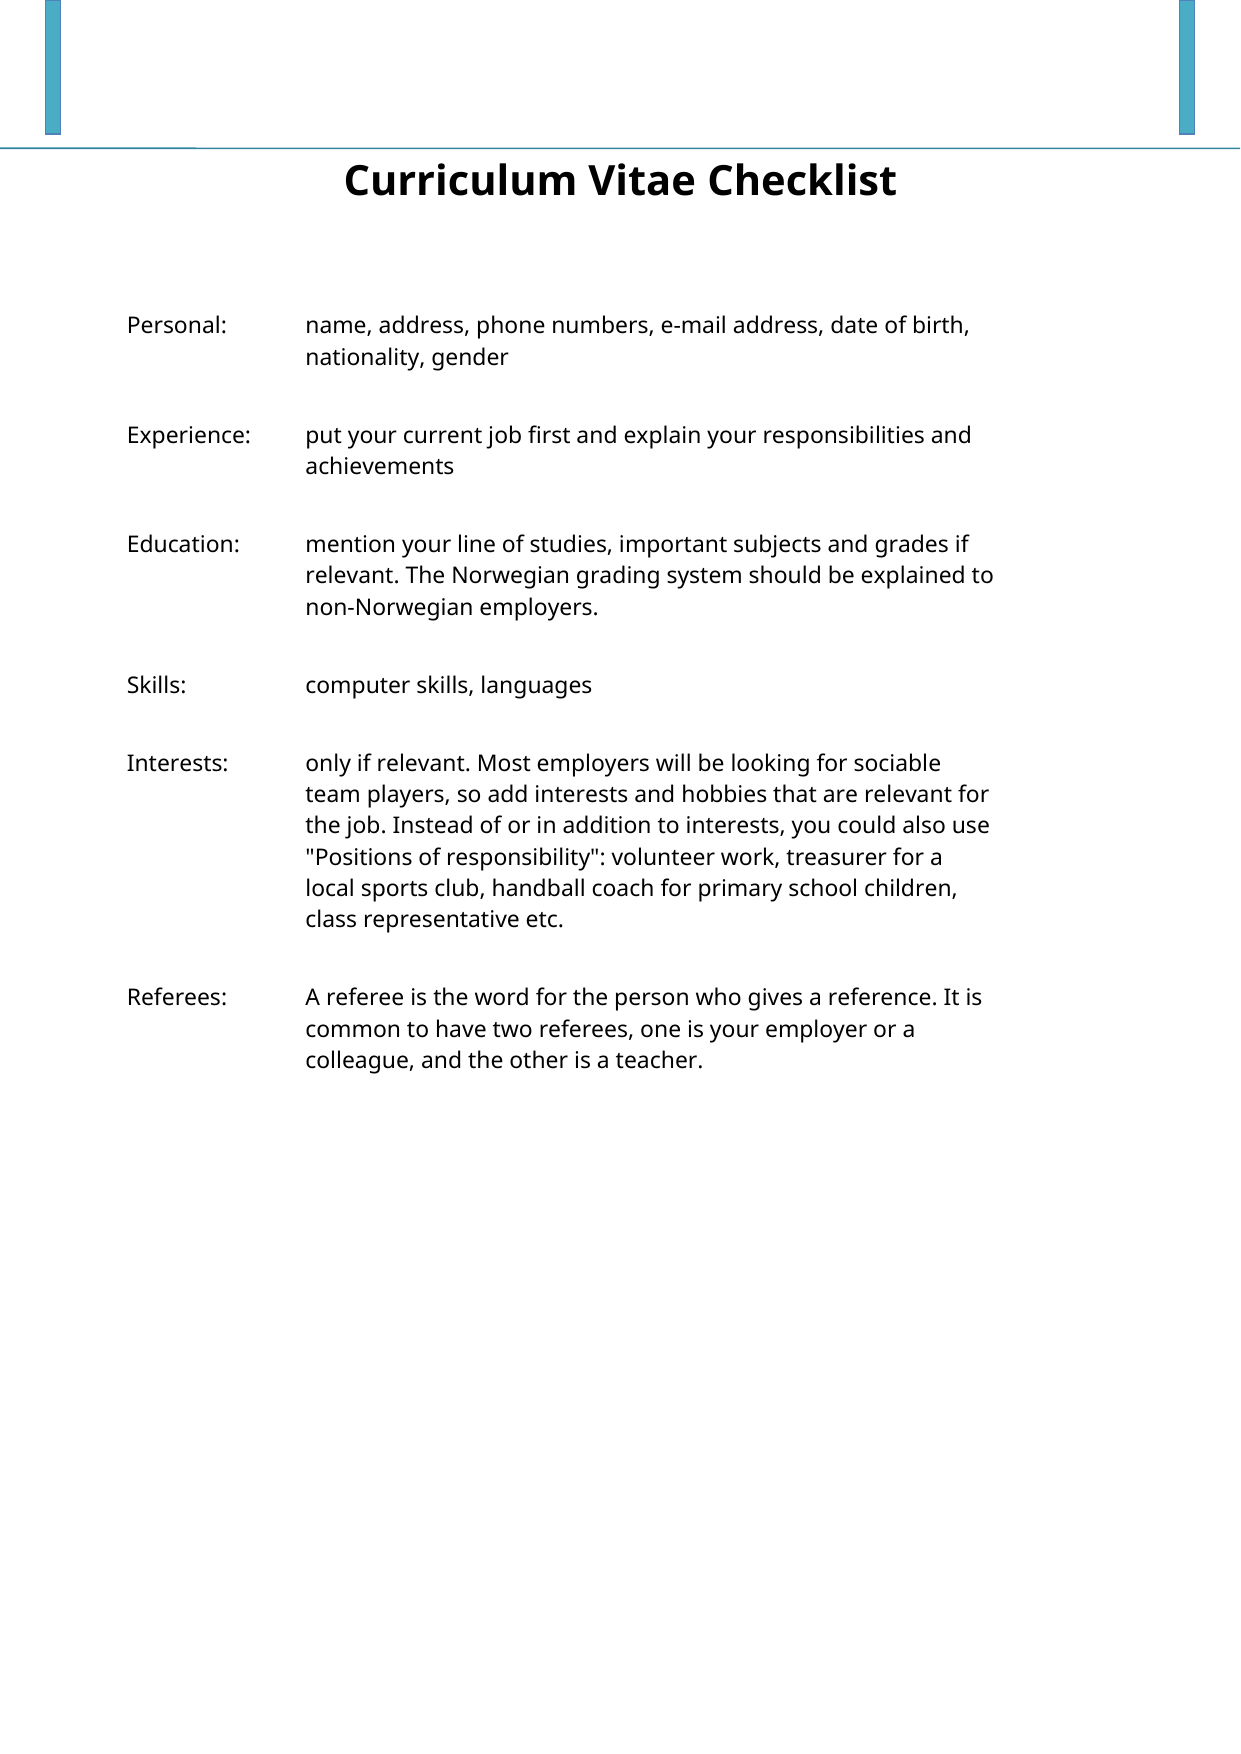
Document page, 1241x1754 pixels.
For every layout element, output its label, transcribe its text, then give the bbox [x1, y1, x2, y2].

table_cell Referees: [103, 958, 282, 1098]
text Curriculum Vitae Checklist [106, 151, 1134, 208]
table_cell computer skills, languages [282, 645, 1131, 723]
table_cell Interests: [103, 724, 282, 958]
table_cell A referee is the word for the person who gives a reference. It is common to have two referees, one is your employer or a colleague, and the other is a teacher. [282, 958, 1131, 1098]
table_cell Skills: [103, 645, 282, 723]
table_cell Experience: [103, 395, 282, 505]
table_cell only if relevant. Most employers will be looking for sociable team players, so add interests and hobbies that are relevant for the job. Instead of or in addition to interests, you could also use "Positions of responsibility": volunteer work, treasurer for a local sports club, handball coach for primary school children, class representative etc. [282, 724, 1131, 958]
table_header Personal: [103, 286, 282, 395]
table_header name, address, phone numbers, e-mail address, date of birth, nationality, gender [282, 286, 1131, 395]
table_cell mention your line of studies, important subjects and grades if relevant. The Norwegian grading system should be explained to non-Norwegian employers. [282, 505, 1131, 645]
table_cell Education: [103, 505, 282, 645]
table_cell put your current job first and explain your responsibilities and achievements [282, 395, 1131, 505]
